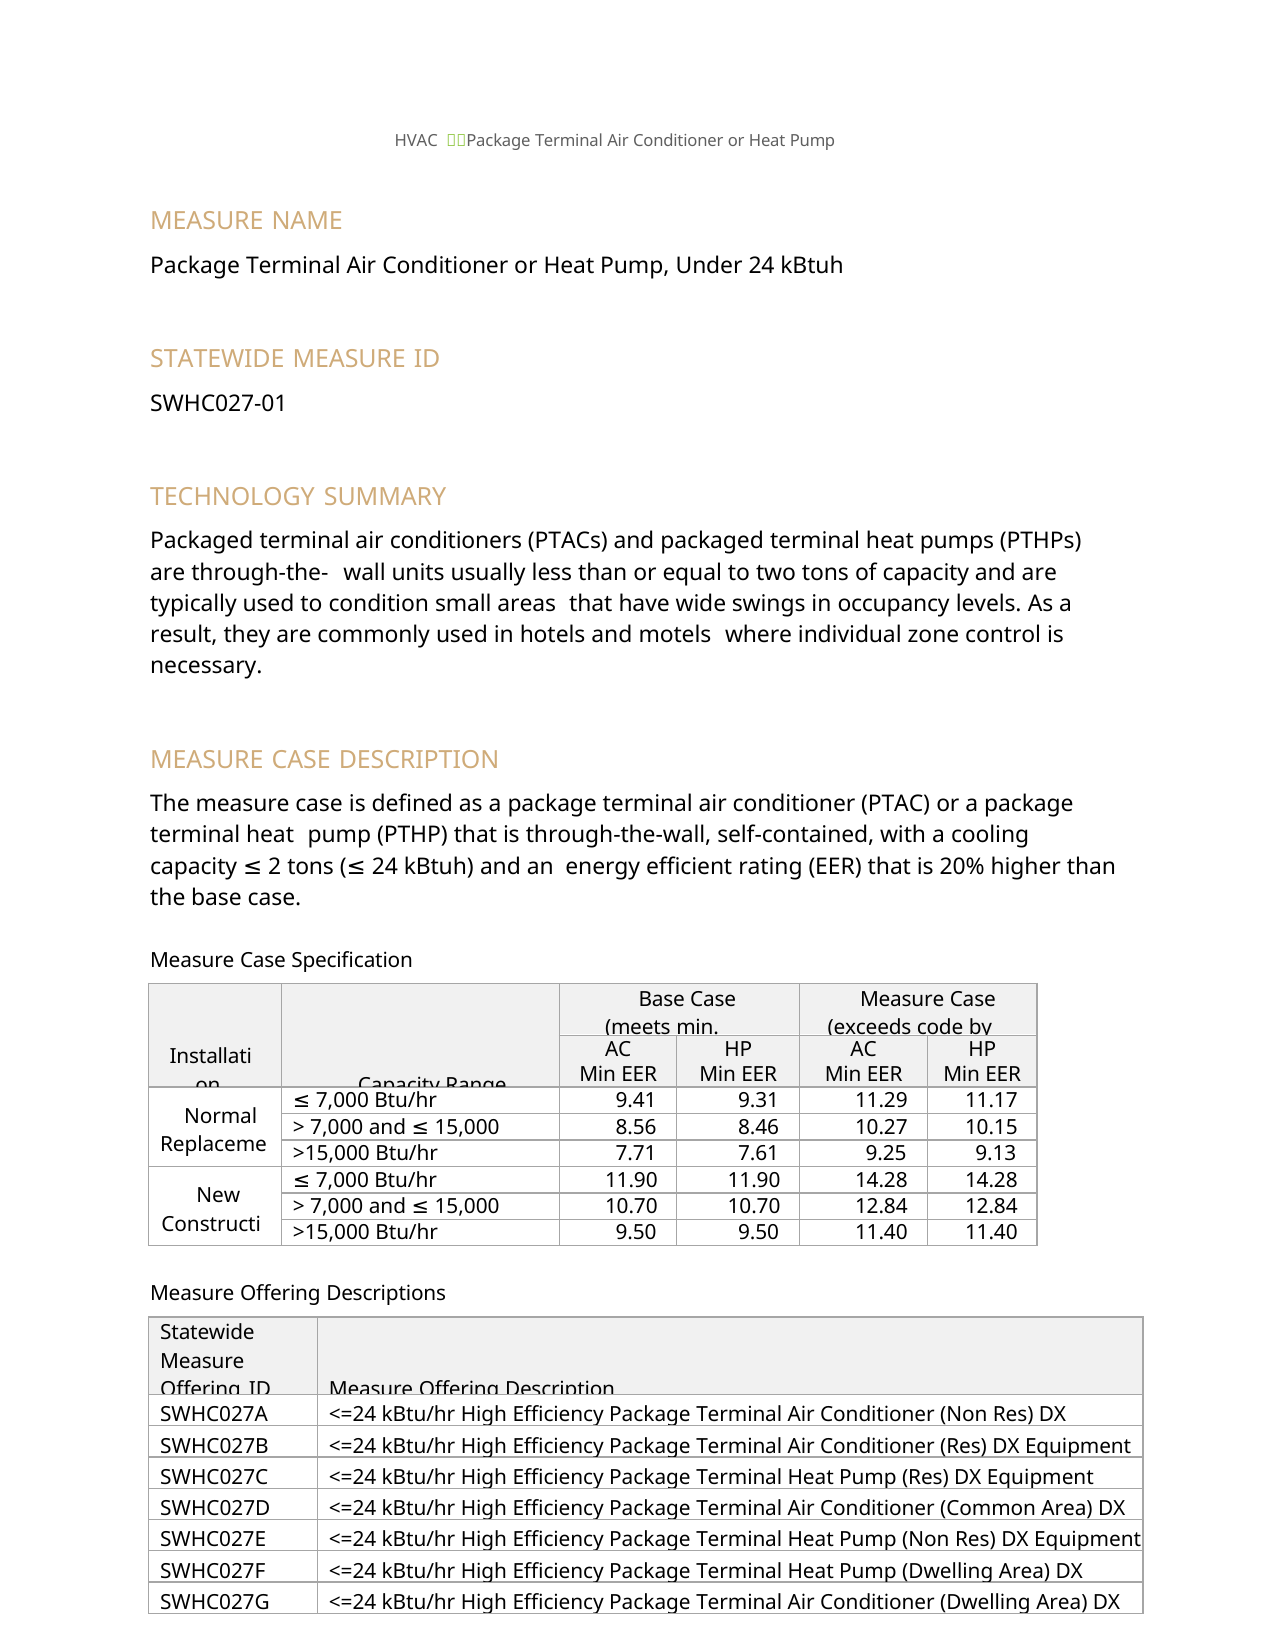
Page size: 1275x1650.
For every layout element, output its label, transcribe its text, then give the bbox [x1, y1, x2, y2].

subtitle MEASURE NAME [150, 203, 1156, 237]
text Package Terminal Air Conditioner or Heat Pump, Under 24 kBtuh [150, 249, 1156, 280]
table_cell 11.40 [928, 1220, 1036, 1245]
text SWHC027-01 [150, 387, 1156, 418]
table_header Base Case (meets min. code) [560, 984, 799, 1034]
table_cell 10.70 [677, 1194, 799, 1218]
table_cell SWHC027D [149, 1489, 317, 1519]
table_cell SWHC027E [149, 1520, 317, 1550]
table_cell 8.46 [677, 1114, 799, 1139]
table_cell 11.40 [800, 1220, 927, 1245]
table_cell SWHC027G [149, 1583, 317, 1612]
table_cell > 7,000 and ≤ 15,000 Btu/hr [282, 1114, 559, 1139]
table_cell 9.41 [560, 1088, 676, 1113]
table_cell <=24 kBtu/hr High Efficiency Package Terminal Air Conditioner (Res) DX Equipment [318, 1426, 1142, 1456]
table_cell AC Min EER [560, 1036, 676, 1086]
table_cell <=24 kBtu/hr High Efficiency Package Terminal Heat Pump (Non Res) DX Equipment [318, 1520, 1142, 1550]
table_cell 9.50 [560, 1220, 676, 1245]
table_cell ≤ 7,000 Btu/hr [282, 1167, 559, 1192]
text Measure Case Specification [150, 945, 1156, 973]
table_cell 9.25 [800, 1141, 927, 1166]
table_cell SWHC027A [149, 1395, 317, 1425]
table_cell AC Min EER [800, 1036, 927, 1086]
table_header Installation Type [149, 984, 281, 1086]
table_cell ≤ 7,000 Btu/hr [282, 1088, 559, 1113]
table_cell >15,000 Btu/hr [282, 1220, 559, 1245]
table_cell 8.56 [560, 1114, 676, 1139]
table_cell 12.84 [928, 1194, 1036, 1218]
table_header Capacity Range [282, 984, 559, 1086]
table_cell <=24 kBtu/hr High Efficiency Package Terminal Air Conditioner (Common Area) DX Equipment [318, 1489, 1142, 1519]
table_cell <=24 kBtu/hr High Efficiency Package Terminal Air Conditioner (Non Res) DX Equipment [318, 1395, 1142, 1425]
table_cell 10.70 [560, 1194, 676, 1218]
table_cell 10.27 [800, 1114, 927, 1139]
table_cell > 7,000 and ≤ 15,000 Btu/hr [282, 1194, 559, 1218]
table_cell SWHC027B [149, 1426, 317, 1456]
table_cell 9.31 [677, 1088, 799, 1113]
table_cell 12.84 [800, 1194, 927, 1218]
table_header Measure Case (exceeds code by 20% [800, 984, 1036, 1034]
table_cell HP Min EER [928, 1036, 1036, 1086]
table_header Measure Offering Description [318, 1318, 1142, 1394]
table_cell 7.71 [560, 1141, 676, 1166]
table_cell 14.28 [928, 1167, 1036, 1192]
table_cell 11.90 [677, 1167, 799, 1192]
table_cell >15,000 Btu/hr [282, 1141, 559, 1166]
table_cell <=24 kBtu/hr High Efficiency Package Terminal Heat Pump (Res) DX Equipment [318, 1458, 1142, 1487]
table_header Statewide Measure Offering ID [149, 1318, 317, 1394]
table_cell SWHC027C [149, 1458, 317, 1487]
table_cell <=24 kBtu/hr High Efficiency Package Terminal Air Conditioner (Dwelling Area) DX Equipment [318, 1583, 1142, 1612]
text Packaged terminal air conditioners (PTACs) and packaged terminal heat pumps (PTHPs) are through-the- wall units usually less than or equal to two tons of capacity and are typically used to condition small areas that have wide swings in occupancy levels. As a result, they are commonly used in hotels and motels where individual zone control is necessary. [150, 524, 1117, 681]
table_cell 11.17 [928, 1088, 1036, 1113]
subtitle STATEWIDE MEASURE ID [150, 341, 1156, 375]
subtitle MEASURE CASE DESCRIPTION [150, 741, 1156, 775]
table_cell 10.15 [928, 1114, 1036, 1139]
table_cell 11.90 [560, 1167, 676, 1192]
text The measure case is defined as a package terminal air conditioner (PTAC) or a package terminal heat pump (PTHP) that is through-the-wall, self-contained, with a cooling capacity ≤ 2 tons (≤ 24 kBtuh) and an energy efficient rating (EER) that is 20% higher than the base case. [150, 787, 1117, 912]
table_cell <=24 kBtu/hr High Efficiency Package Terminal Heat Pump (Dwelling Area) DX Equipment [318, 1551, 1142, 1581]
table_cell 9.13 [928, 1141, 1036, 1166]
table_cell 11.29 [800, 1088, 927, 1113]
table_cell 9.50 [677, 1220, 799, 1245]
table_cell HP Min EER [677, 1036, 799, 1086]
text Measure Offering Descriptions [150, 1278, 1156, 1306]
table_cell New Construction [149, 1167, 281, 1245]
subtitle TECHNOLOGY SUMMARY [150, 479, 1156, 513]
table_cell SWHC027F [149, 1551, 317, 1581]
table_cell 14.28 [800, 1167, 927, 1192]
table_cell Normal Replacement [149, 1088, 281, 1166]
table_cell 7.61 [677, 1141, 799, 1166]
